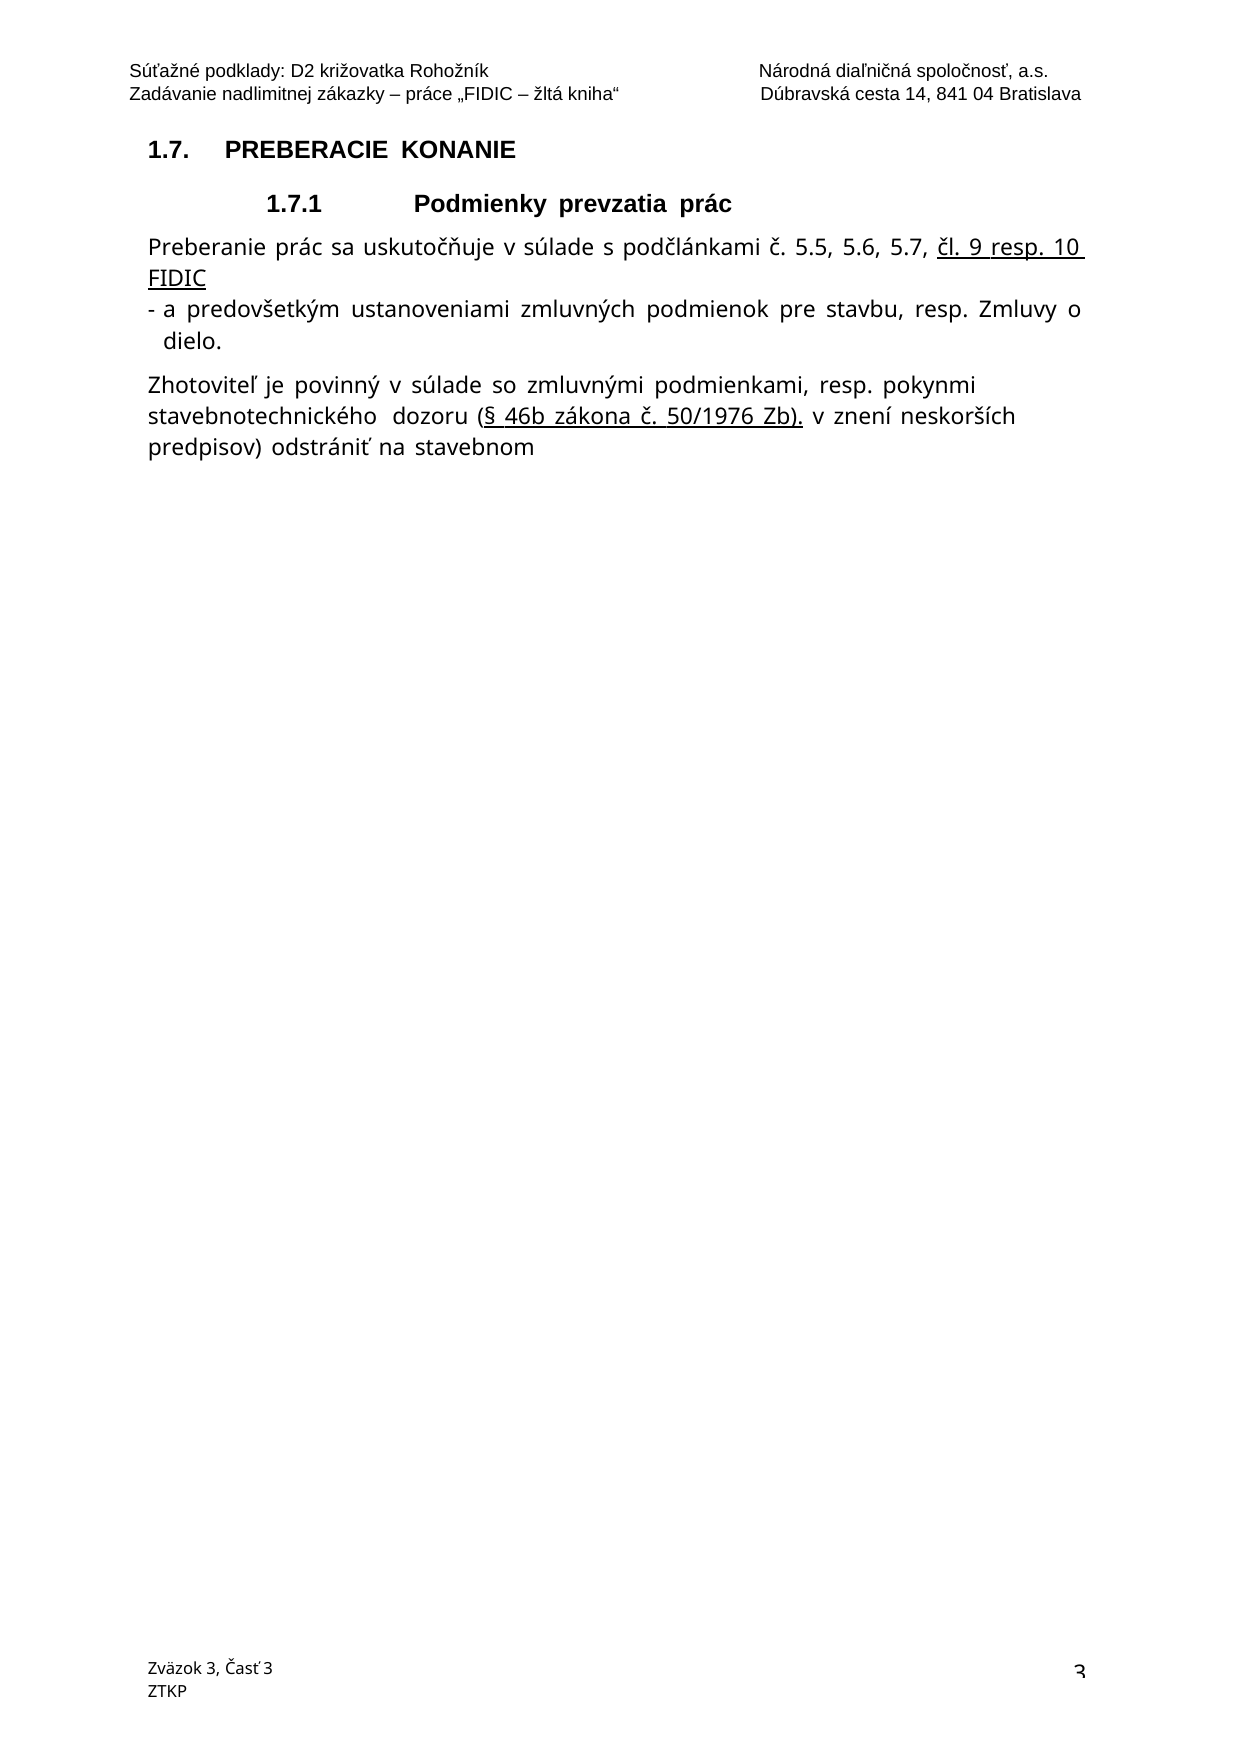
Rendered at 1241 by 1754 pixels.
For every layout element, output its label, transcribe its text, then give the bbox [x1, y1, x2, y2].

list a predovšetkým ustanoveniami zmluvných podmienok pre stavbu, resp. Zmluvy o dielo. [148, 293, 1134, 356]
subtitle PREBERACIE KONANIE [148, 135, 1134, 164]
text Preberanie prác sa uskutočňuje v súlade s podčlánkami č. 5.5, 5.6, 5.7, čl. 9 resp. 10 FIDIC [148, 231, 1134, 293]
subtitle Podmienky prevzatia prác [266, 189, 1134, 218]
text Zhotoviteľ je povinný v súlade so zmluvnými podmienkami, resp. pokynmi stavebnotechnického dozoru (§ 46b zákona č. 50/1976 Zb). v znení neskorších predpisov) odstrániť na stavebnom [148, 369, 1123, 463]
